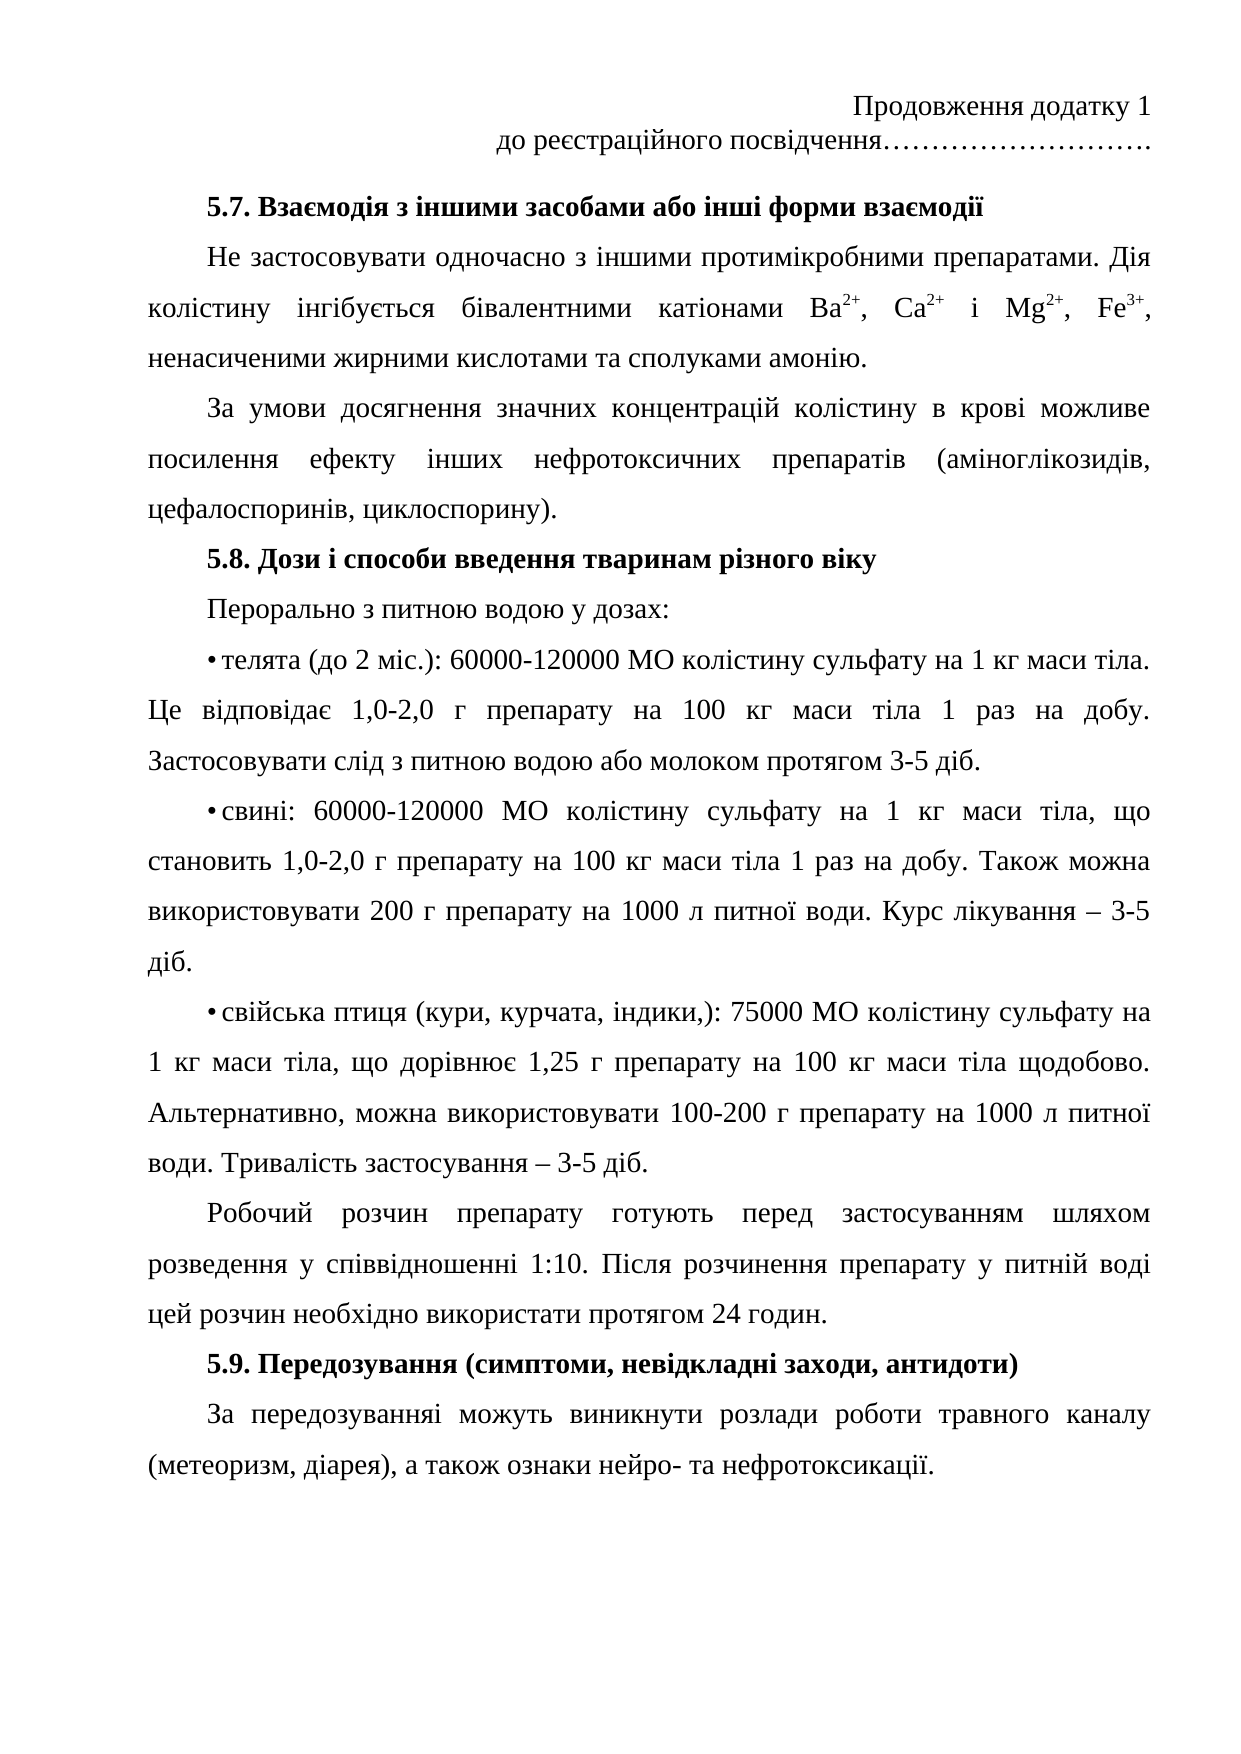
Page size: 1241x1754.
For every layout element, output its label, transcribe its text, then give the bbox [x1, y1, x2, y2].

text За передозуванняі можуть виникнути розлади роботи травного каналу (метеоризм, діарея), а також ознаки нейро- та нефротоксикації. [148, 1397, 1152, 1481]
text За умови досягнення значних концентрацій колістину в крові можливе посилення ефекту інших нефротоксичних препаратів (аміноглікозидів, цефалоспоринів, циклоспорину). [148, 390, 1152, 524]
text 5.8. Дози і способи введення тваринам різного віку [148, 541, 1152, 575]
text Продовження додатку 1 [148, 88, 1152, 122]
text Не застосовувати одночасно з іншими протимікробними препаратами. Дія колістину інгібується бівалентними катіонами Ba2+, Ca2+ і Mg2+, Fe3+, ненасиченими жирними кислотами та сполуками амонію. [148, 239, 1152, 374]
text до реєстраційного посвідчення………………………. [148, 122, 1152, 156]
text • свині: 60000-120000 МО колістину сульфату на 1 кг маси тіла, що становить 1,0-2,0 г препарату на 100 кг маси тіла 1 раз на добу. Також можна використовувати 200 г препарату на 1000 л питної води. Курс лікування – 3-5 діб. [148, 793, 1152, 977]
text Робочий розчин препарату готують перед застосуванням шляхом розведення у співвідношенні 1:10. Після розчинення препарату у питній воді цей розчин необхідно використати протягом 24 годин. [148, 1195, 1152, 1329]
text 5.7. Взаємодія з іншими засобами або інші форми взаємодії [148, 189, 1152, 223]
text Перорально з питною водою у дозах: [148, 592, 1152, 625]
text • телята (до 2 міс.): 60000-120000 МО колістину сульфату на 1 кг маси тіла. Це відповідає 1,0-2,0 г препарату на 100 кг маси тіла 1 раз на добу. Застосовувати слід з питною водою або молоком протягом 3-5 діб. [148, 642, 1152, 776]
text • свійська птиця (кури, курчата, індики,): 75000 МО колістину сульфату на 1 кг маси тіла, що дорівнює 1,25 г препарату на 100 кг маси тіла щодобово. Альтернативно, можна використовувати 100-200 г препарату на 1000 л питної води. Тривалість застосування – 3-5 діб. [148, 994, 1152, 1179]
text 5.9. Передозування (симптоми, невідкладні заходи, антидоти) [148, 1346, 1152, 1380]
